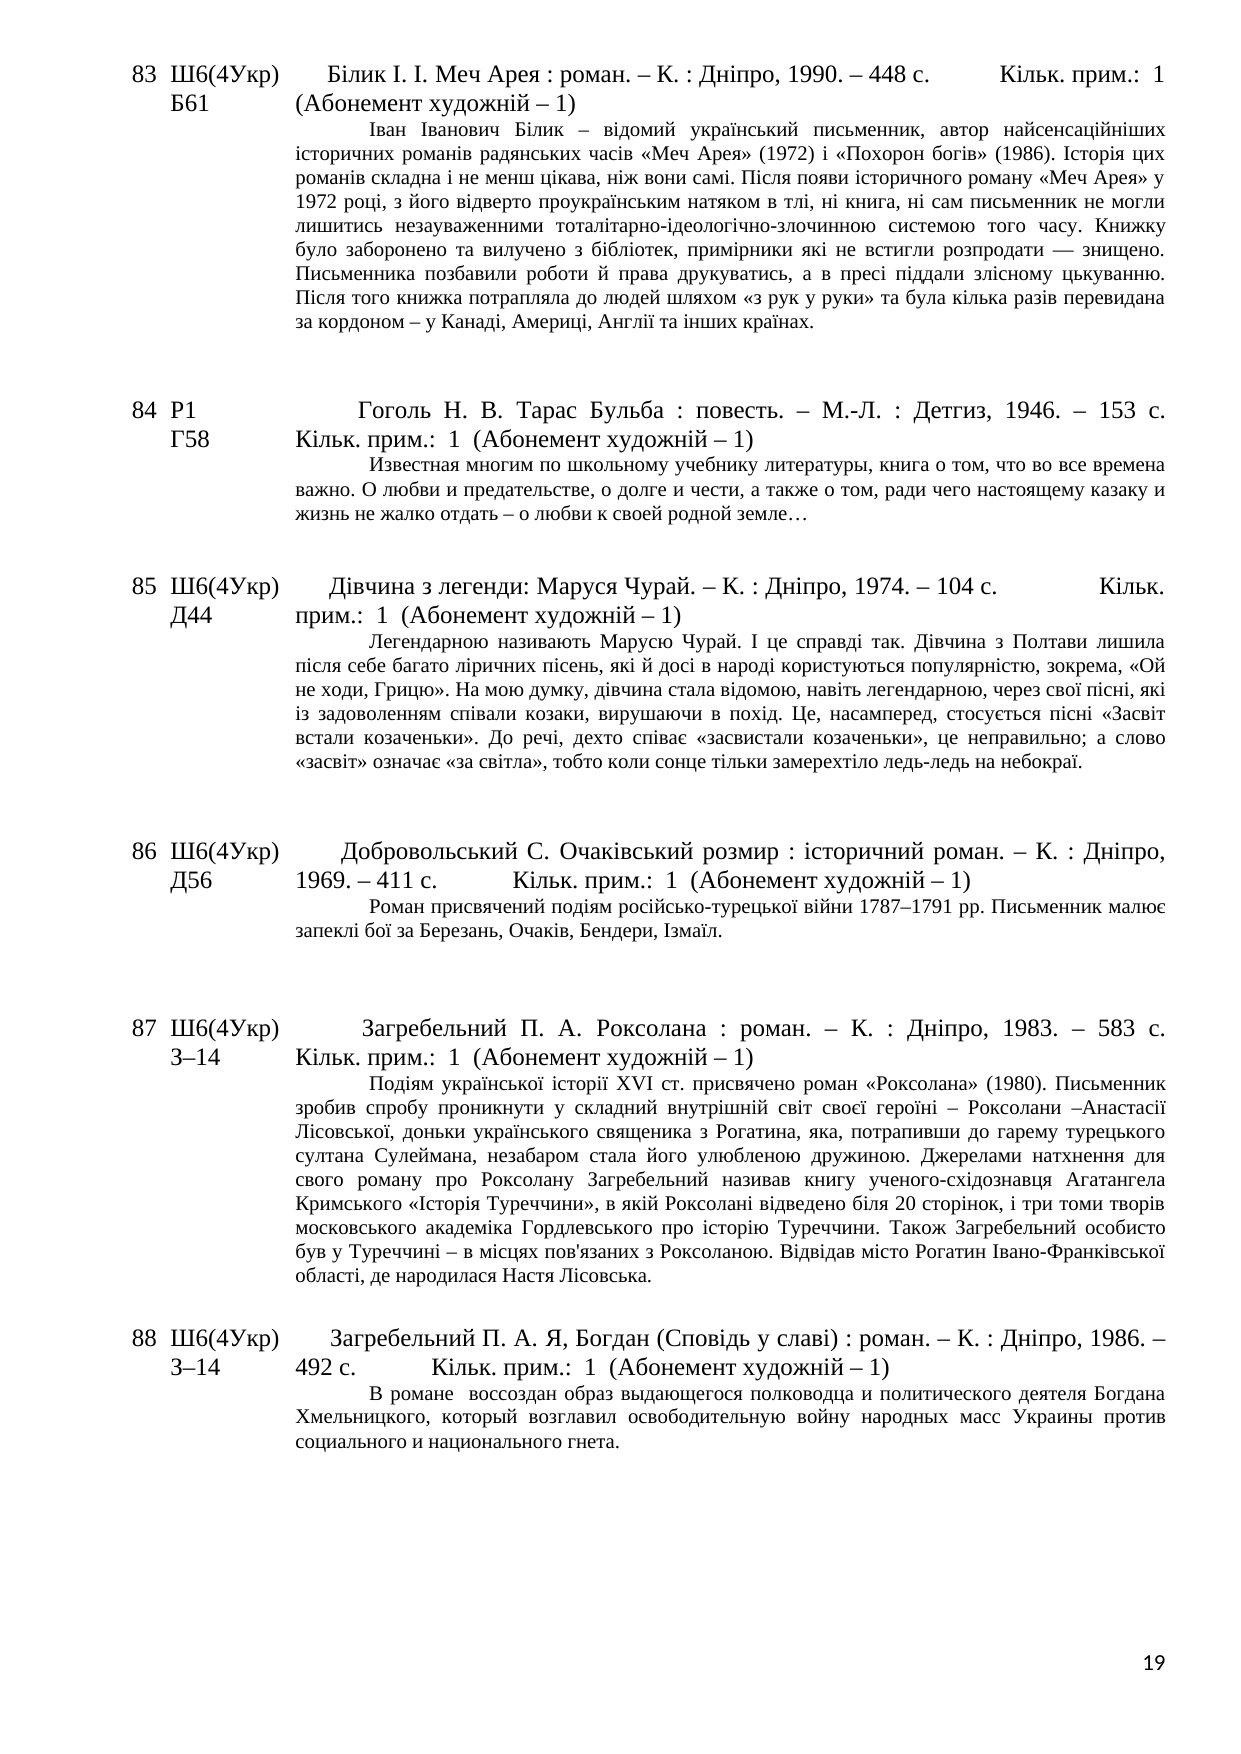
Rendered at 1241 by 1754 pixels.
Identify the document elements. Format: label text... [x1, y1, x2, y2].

table_cell Загребельний П. А. Я, Богдан (Сповідь у славі) : роман. – К. : Дніпро, 1986. – 492 с. Кільк. прим.: 1 (Абонемент художній – 1) В романе воссоздан образ выдающегося полководца и политического деятеля Богдана Хмельницкого, который возглавил освободительную войну народных масс Украины против социального и национального гнета. [295, 1323, 1167, 1471]
table_cell Р1 Г58 [170, 395, 295, 571]
table_cell 88 [118, 1323, 170, 1471]
table_header Білик І. І. Меч Арея : роман. – К. : Дніпро, 1990. – 448 с. Кільк. прим.: 1 (Абонемент художній – 1) Іван Іванович Білик – відомий український письменник, автор найсенсаційніших історичних романів радянських часів «Меч Арея» (1972) і «Похорон богів» (1986). Історія цих романів складна і не менш цікава, ніж вони самі. Після появи історичного роману «Меч Арея» у 1972 році, з його відверто проукраїнським натяком в тлі, ні книга, ні сам письменник не могли лишитись незауваженними тоталітарно-ідеологічно-злочинною системою того часу. Книжку було заборонено та вилучено з бібліотек, примірники які не встигли розпродати — знищено. Письменника позбавили роботи й права друкуватись, а в пресі піддали злісному цькуванню. Після того книжка потрапляла до людей шляхом «з рук у руки» та була кілька разів перевидана за кордоном – у Канаді, Америці, Англії та інших країнах. [295, 59, 1167, 395]
table_cell Ш6(4Укр) Д56 [170, 836, 295, 1013]
table_cell Ш6(4Укр) З–14 [170, 1014, 295, 1323]
table_header Ш6(4Укр) Б61 [170, 59, 295, 395]
table_cell Дівчина з легенди: Маруся Чурай. – К. : Дніпро, 1974. – 104 с. Кільк. прим.: 1 (Абонемент художній – 1) Легендарною називають Марусю Чурай. І це справді так. Дівчина з Полтави лишила після себе багато ліричних пісень, які й досі в народі користуються популярністю, зокрема, «Ой не ходи, Грицю». На мою думку, дівчина стала відомою, навіть легендарною, через свої пісні, які із задоволенням співали козаки, вирушаючи в похід. Це, насамперед, стосується пісні «Засвіт встали козаченьки». До речі, дехто співає «засвистали козаченьки», це неправильно; а слово «засвіт» означає «за світла», тобто коли сонце тільки замерехтіло ледь-ледь на небокраї. [295, 571, 1167, 836]
table_cell 87 [118, 1014, 170, 1323]
table_header 83 [118, 59, 170, 395]
table_cell Ш6(4Укр) З–14 [170, 1323, 295, 1471]
table_cell 85 [118, 571, 170, 836]
table_cell Добровольський С. Очаківський розмир : історичний роман. – К. : Дніпро, 1969. – 411 с. Кільк. прим.: 1 (Абонемент художній – 1) Роман присвячений подіям російсько-турецької війни 1787–1791 рр. Письменник малює запеклі бої за Березань, Очаків, Бендери, Ізмаїл. [295, 836, 1167, 1013]
table_cell Гоголь Н. В. Тарас Бульба : повесть. – М.-Л. : Детгиз, 1946. – 153 с. Кільк. прим.: 1 (Абонемент художній – 1) Известная многим по школьному учебнику литературы, книга о том, что во все времена важно. О любви и предательстве, о долге и чести, а также о том, ради чего настоящему казаку и жизнь не жалко отдать – о любви к своей родной земле… [295, 395, 1167, 571]
table_cell Загребельний П. А. Роксолана : роман. – К. : Дніпро, 1983. – 583 с. Кільк. прим.: 1 (Абонемент художній – 1) Подіям української історії XVI ст. присвячено роман «Роксолана» (1980). Письменник зробив спробу проникнути у складний внутрішній світ своєї героїні – Роксолани –Анастасії Лісовської, доньки українського священика з Рогатина, яка, потрапивши до гарему турецького султана Сулеймана, незабаром стала його улюбленою дружиною. Джерелами натхнення для свого роману про Роксолану Загребельний називав книгу ученого-східознавця Агатангела Кримського «Історія Туреччини», в якій Роксолані відведено біля 20 сторінок, і три томи творів московського академіка Гордлевського про історію Туреччини. Також Загребельний особисто був у Туреччині – в місцях пов'язаних з Роксоланою. Відвідав місто Рогатин Івано-Франківської області, де народилася Настя Лісовська. [295, 1014, 1167, 1323]
table_cell 86 [118, 836, 170, 1013]
table_cell Ш6(4Укр) Д44 [170, 571, 295, 836]
table_cell 84 [118, 395, 170, 571]
